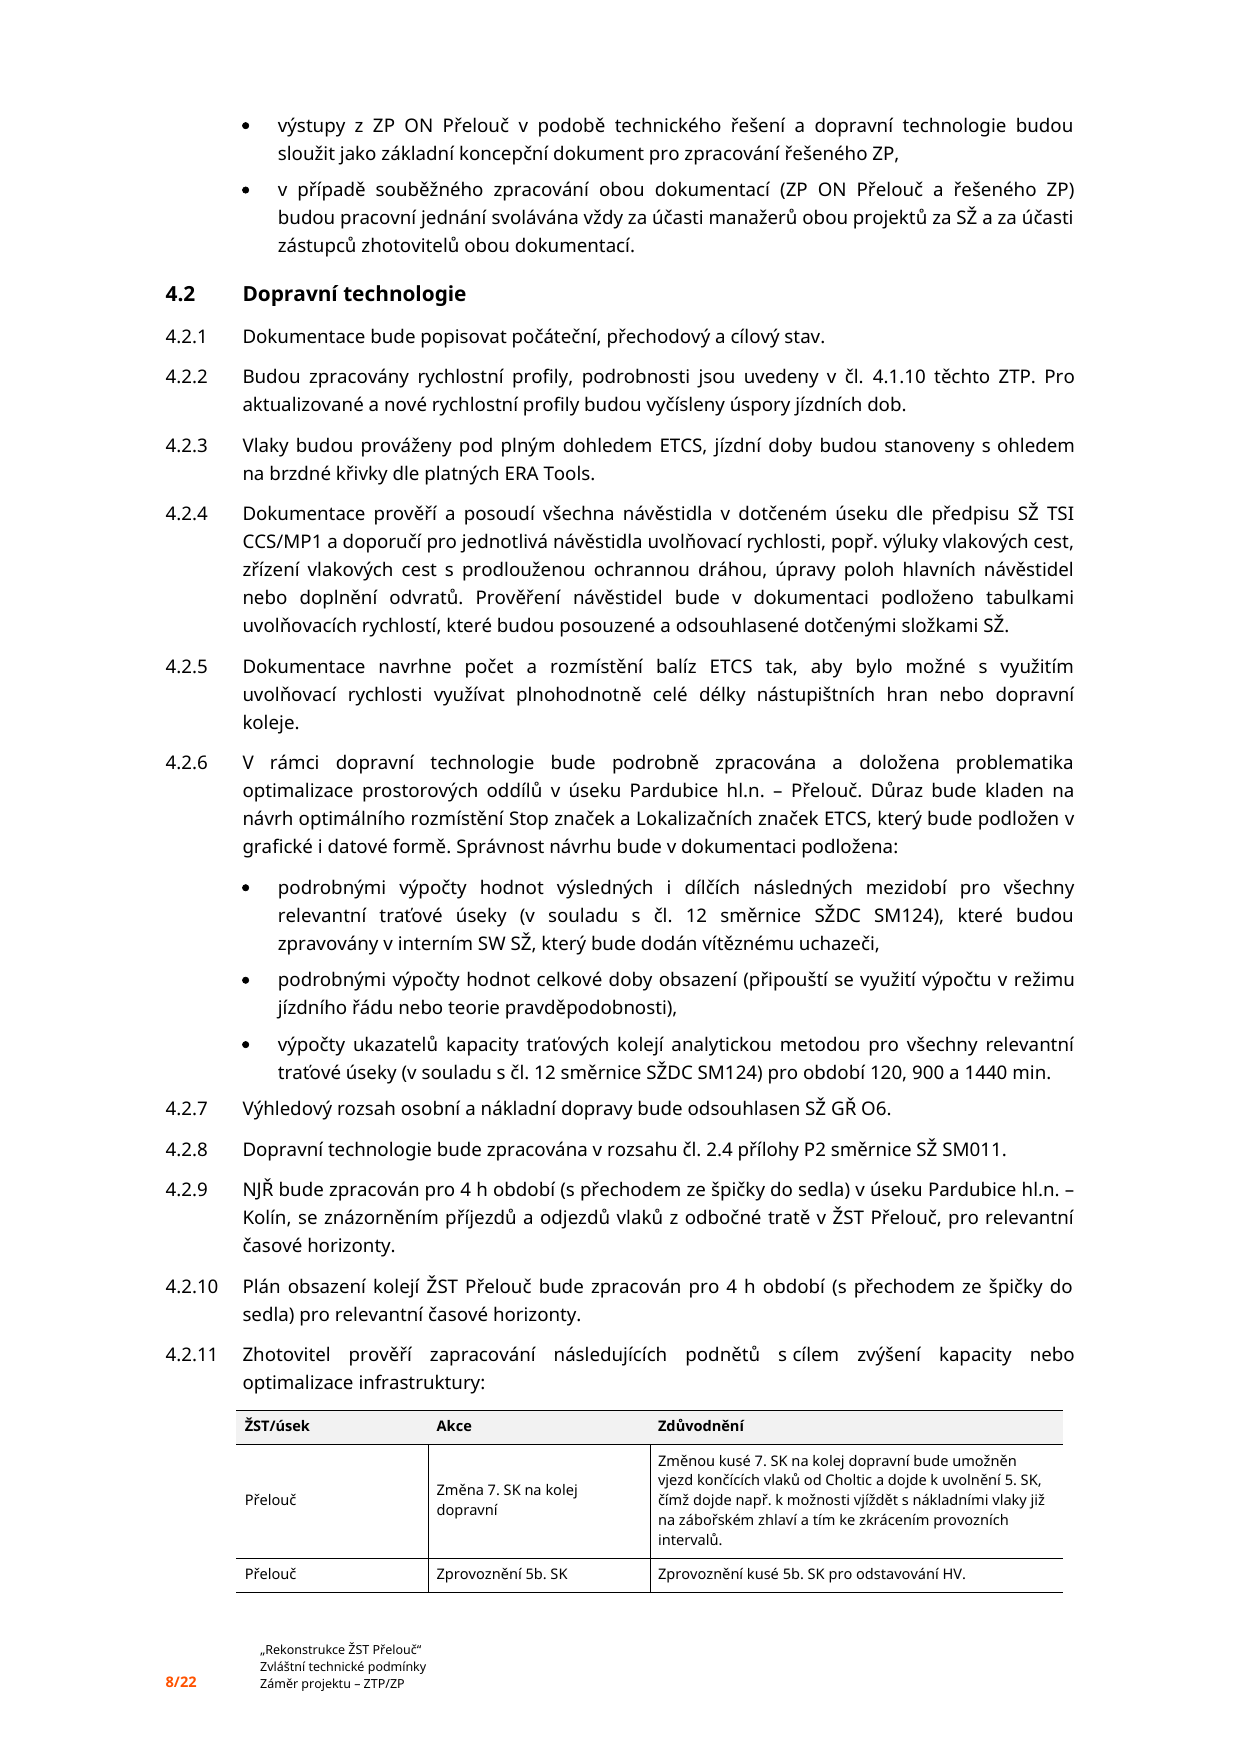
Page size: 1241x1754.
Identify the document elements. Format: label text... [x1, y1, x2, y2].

text Budou zpracovány rychlostní profily, podrobnosti jsou uvedeny v čl. 4.1.10 těchto ZTP. Pro aktualizované a nové rychlostní profily budou vyčísleny úspory jízdních dob. [165, 363, 1075, 417]
table_header Akce [428, 1411, 650, 1444]
text výstupy z ZP ON Přelouč v podobě technického řešení a dopravní technologie budou sloužit jako základní koncepční dokument pro zpracování řešeného ZP, [242, 112, 1075, 166]
text Dokumentace bude popisovat počáteční, přechodový a cílový stav. [165, 323, 1075, 348]
text Zhotovitel prověří zapracování následujících podnětů s cílem zvýšení kapacity nebo optimalizace infrastruktury: [165, 1342, 1075, 1395]
table_header ŽST/úsek [236, 1411, 428, 1444]
text Dopravní technologie [165, 279, 1075, 308]
text Dokumentace navrhne počet a rozmístění balíz ETCS tak, aby bylo možné s využitím uvolňovací rychlosti využívat plnohodnotně celé délky nástupištních hran nebo dopravní koleje. [165, 653, 1075, 735]
text podrobnými výpočty hodnot výsledných i dílčích následných mezidobí pro všechny relevantní traťové úseky (v souladu s čl. 12 směrnice SŽDC SM124), které budou zpravovány v interním SW SŽ, který bude dodán vítěznému uchazeči, [242, 874, 1075, 956]
table_cell Změnou kusé 7. SK na kolej dopravní bude umožněn vjezd končících vlaků od Choltic a dojde k uvolnění 5. SK, čímž dojde např. k možnosti vjíždět s nákladními vlaky již na zábořském zhlaví a tím ke zkrácením provozních intervalů. [651, 1445, 1063, 1558]
text Vlaky budou prováženy pod plným dohledem ETCS, jízdní doby budou stanoveny s ohledem na brzdné křivky dle platných ERA Tools. [165, 432, 1075, 486]
table_header Zdůvodnění [650, 1411, 1063, 1444]
text Plán obsazení kolejí ŽST Přelouč bude zpracován pro 4 h období (s přechodem ze špičky do sedla) pro relevantní časové horizonty. [165, 1273, 1075, 1327]
text Dokumentace prověří a posoudí všechna návěstidla v dotčeném úseku dle předpisu SŽ TSI CCS/MP1 a doporučí pro jednotlivá návěstidla uvolňovací rychlosti, popř. výluky vlakových cest, zřízení vlakových cest s prodlouženou ochrannou dráhou, úpravy poloh hlavních návěstidel nebo doplnění odvratů. Prověření návěstidel bude v dokumentaci podloženo tabulkami uvolňovacích rychlostí, které budou posouzené a odsouhlasené dotčenými složkami SŽ. [165, 501, 1075, 638]
text Výhledový rozsah osobní a nákladní dopravy bude odsouhlasen SŽ GŘ O6. [165, 1095, 1075, 1121]
table_cell Přelouč [236, 1559, 428, 1592]
text v případě souběžného zpracování obou dokumentací (ZP ON Přelouč a řešeného ZP) budou pracovní jednání svolávána vždy za účasti manažerů obou projektů za SŽ a za účasti zástupců zhotovitelů obou dokumentací. [242, 177, 1075, 258]
table_cell Zprovoznění kusé 5b. SK pro odstavování HV. [651, 1559, 1063, 1592]
text podrobnými výpočty hodnot celkové doby obsazení (připouští se využití výpočtu v režimu jízdního řádu nebo teorie pravděpodobnosti), [242, 967, 1075, 1020]
table_cell Přelouč [236, 1445, 428, 1558]
text V rámci dopravní technologie bude podrobně zpracována a doložena problematika optimalizace prostorových oddílů v úseku Pardubice hl.n. – Přelouč. Důraz bude kladen na návrh optimálního rozmístění Stop značek a Lokalizačních značek ETCS, který bude podložen v grafické i datové formě. Správnost návrhu bude v dokumentaci podložena: [165, 750, 1075, 859]
text NJŘ bude zpracován pro 4 h období (s přechodem ze špičky do sedla) v úseku Pardubice hl.n. – Kolín, se znázorněním příjezdů a odjezdů vlaků z odbočné tratě v ŽST Přelouč, pro relevantní časové horizonty. [165, 1176, 1075, 1258]
text výpočty ukazatelů kapacity traťových kolejí analytickou metodou pro všechny relevantní traťové úseky (v souladu s čl. 12 směrnice SŽDC SM124) pro období 120, 900 a 1440 min. [242, 1031, 1075, 1084]
table_cell Změna 7. SK na kolej dopravní [429, 1445, 650, 1558]
text Dopravní technologie bude zpracována v rozsahu čl. 2.4 přílohy P2 směrnice SŽ SM011. [165, 1136, 1075, 1161]
table_cell Zprovoznění 5b. SK [429, 1559, 650, 1592]
